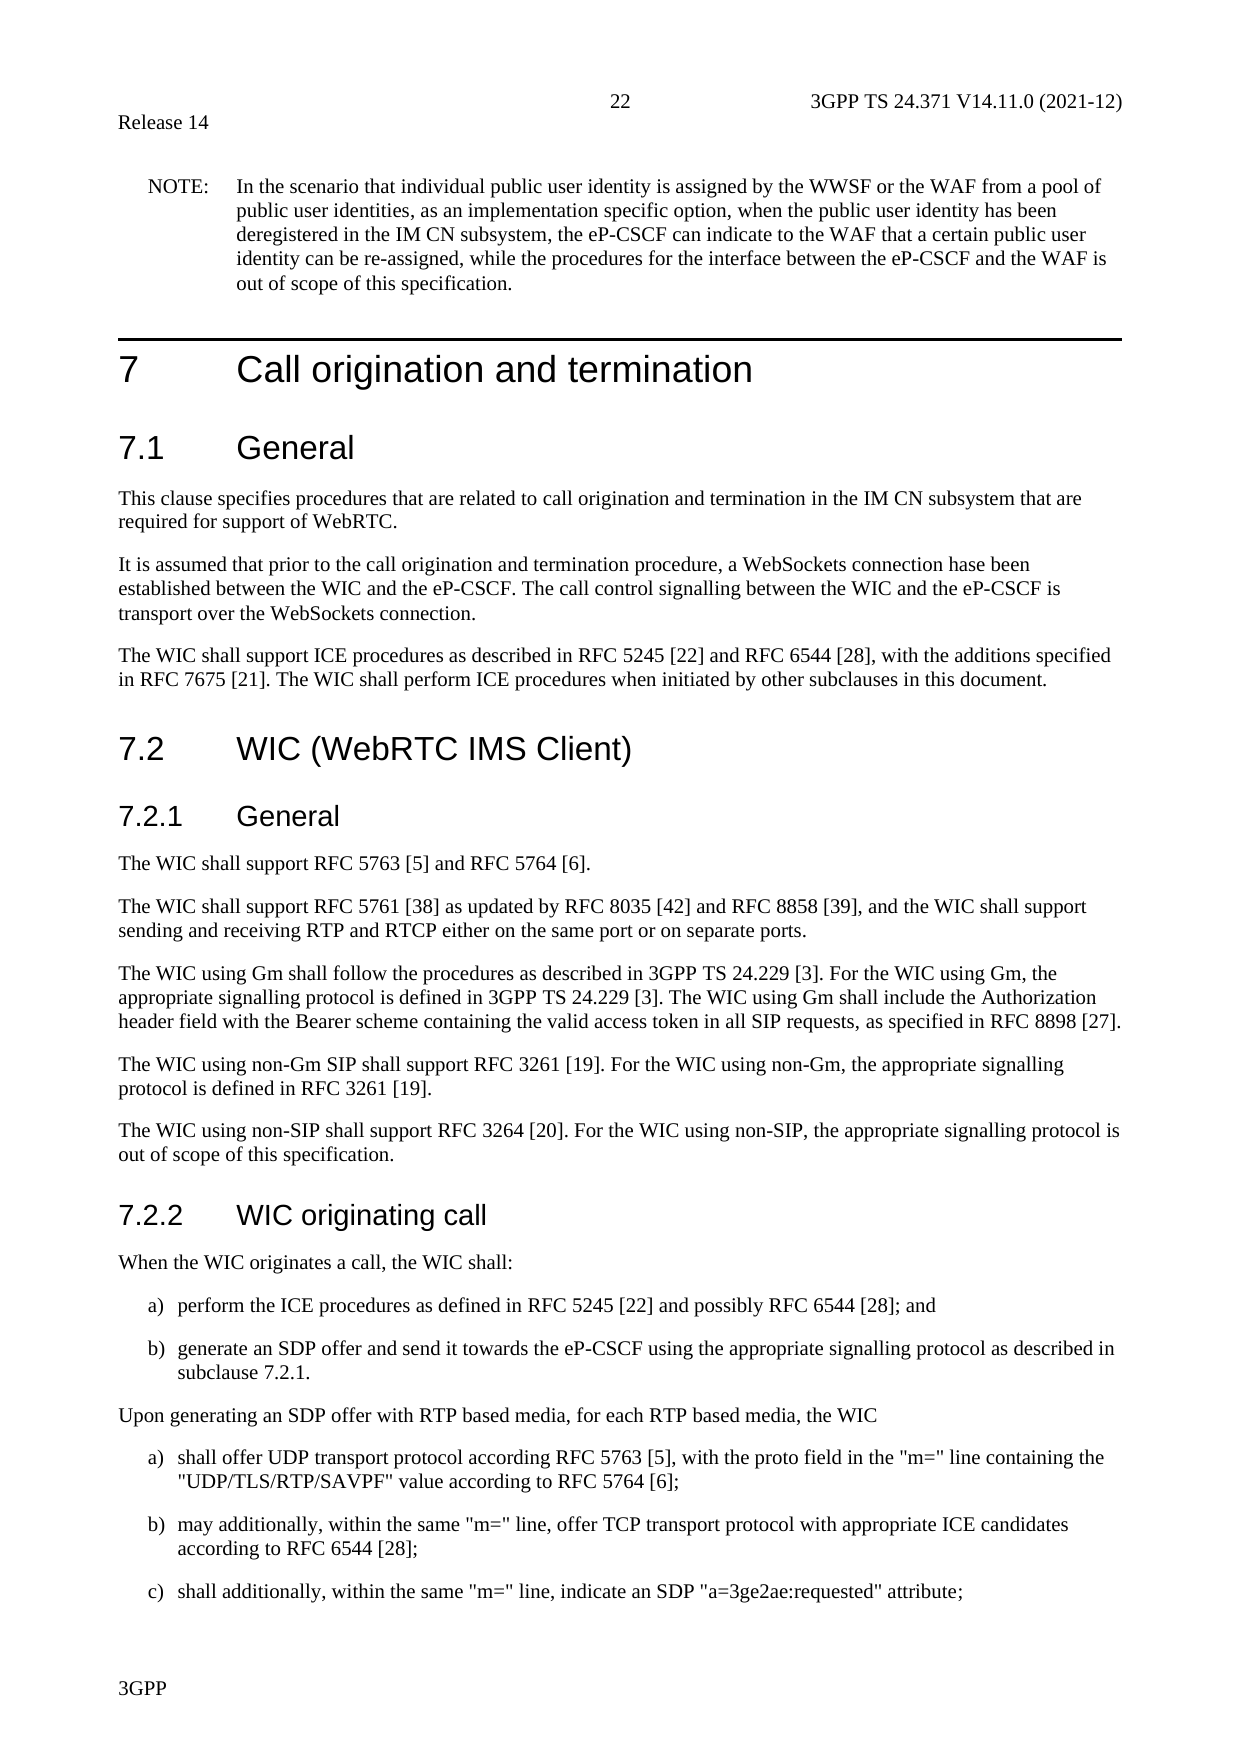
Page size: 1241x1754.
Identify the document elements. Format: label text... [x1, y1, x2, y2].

text b) generate an SDP offer and send it towards the eP-CSCF using the appropriate signalling protocol as described in subclause 7.2.1. [148, 1336, 1122, 1384]
text The WIC shall support RFC 5763 [5] and RFC 5764 [6]. [118, 851, 1122, 875]
text NOTE: In the scenario that individual public user identity is assigned by the WWSF or the WAF from a pool of public user identities, as an implementation specific option, when the public user identity has been deregistered in the IM CN subsystem, the eP-CSCF can indicate to the WAF that a certain public user identity can be re-assigned, while the procedures for the interface between the eP-CSCF and the WAF is out of scope of this specification. [148, 174, 1122, 294]
subtitle 7 Call origination and termination [118, 341, 1122, 391]
text a) shall offer UDP transport protocol according RFC 5763 [5], with the proto field in the "m=" line containing the "UDP/TLS/RTP/SAVPF" value according to RFC 5764 [6]; [148, 1445, 1122, 1493]
text It is assumed that prior to the call origination and termination procedure, a WebSockets connection hase been established between the WIC and the eP-CSCF. The call control signalling between the WIC and the eP-CSCF is transport over the WebSockets connection. [118, 552, 1122, 624]
subtitle 7.2 WIC (WebRTC IMS Client) [118, 729, 1122, 767]
text The WIC using Gm shall follow the procedures as described in 3GPP TS 24.229 [3]. For the WIC using Gm, the appropriate signalling protocol is defined in 3GPP TS 24.229 [3]. The WIC using Gm shall include the Authorization header field with the Bearer scheme containing the valid access token in all SIP requests, as specified in RFC 8898 [27]. [118, 961, 1122, 1033]
text The WIC using non-Gm SIP shall support RFC 3261 [19]. For the WIC using non-Gm, the appropriate signalling protocol is defined in RFC 3261 [19]. [118, 1051, 1122, 1099]
text The WIC shall support RFC 5761 [38] as updated by RFC 8035 [42] and RFC 8858 [39], and the WIC shall support sending and receiving RTP and RTCP either on the same port or on separate ports. [118, 894, 1122, 942]
text When the WIC originates a call, the WIC shall: [118, 1250, 1122, 1274]
text a) perform the ICE procedures as defined in RFC 5245 [22] and possibly RFC 6544 [28]; and [148, 1293, 1122, 1317]
text The WIC using non-SIP shall support RFC 3264 [20]. For the WIC using non-SIP, the appropriate signalling protocol is out of scope of this specification. [118, 1118, 1122, 1166]
text This clause specifies procedures that are related to call origination and termination in the IM CN subsystem that are required for support of WebRTC. [118, 485, 1122, 533]
subtitle 7.2.2 WIC originating call [118, 1198, 1122, 1231]
subtitle 7.2.1 General [118, 798, 1122, 832]
text Upon generating an SDP offer with based media, for each based media, the WIC [118, 1402, 1122, 1427]
subtitle 7.1 General [118, 428, 1122, 467]
text b) may additionally, within the same "m=" line, offer TCP transport protocol with appropriate ICE candidates according to RFC 6544 [28]; [148, 1512, 1122, 1560]
text The WIC shall support ICE procedures as described in RFC 5245 [22] and RFC 6544 [28], with the additions specified in RFC 7675 [21]. The WIC shall perform ICE procedures when initiated by other subclauses in this document. [118, 643, 1122, 691]
text c) shall additionally, within the same "m=" line, indicate an SDP "a=3ge2ae:requested" attribute; [148, 1579, 1122, 1603]
